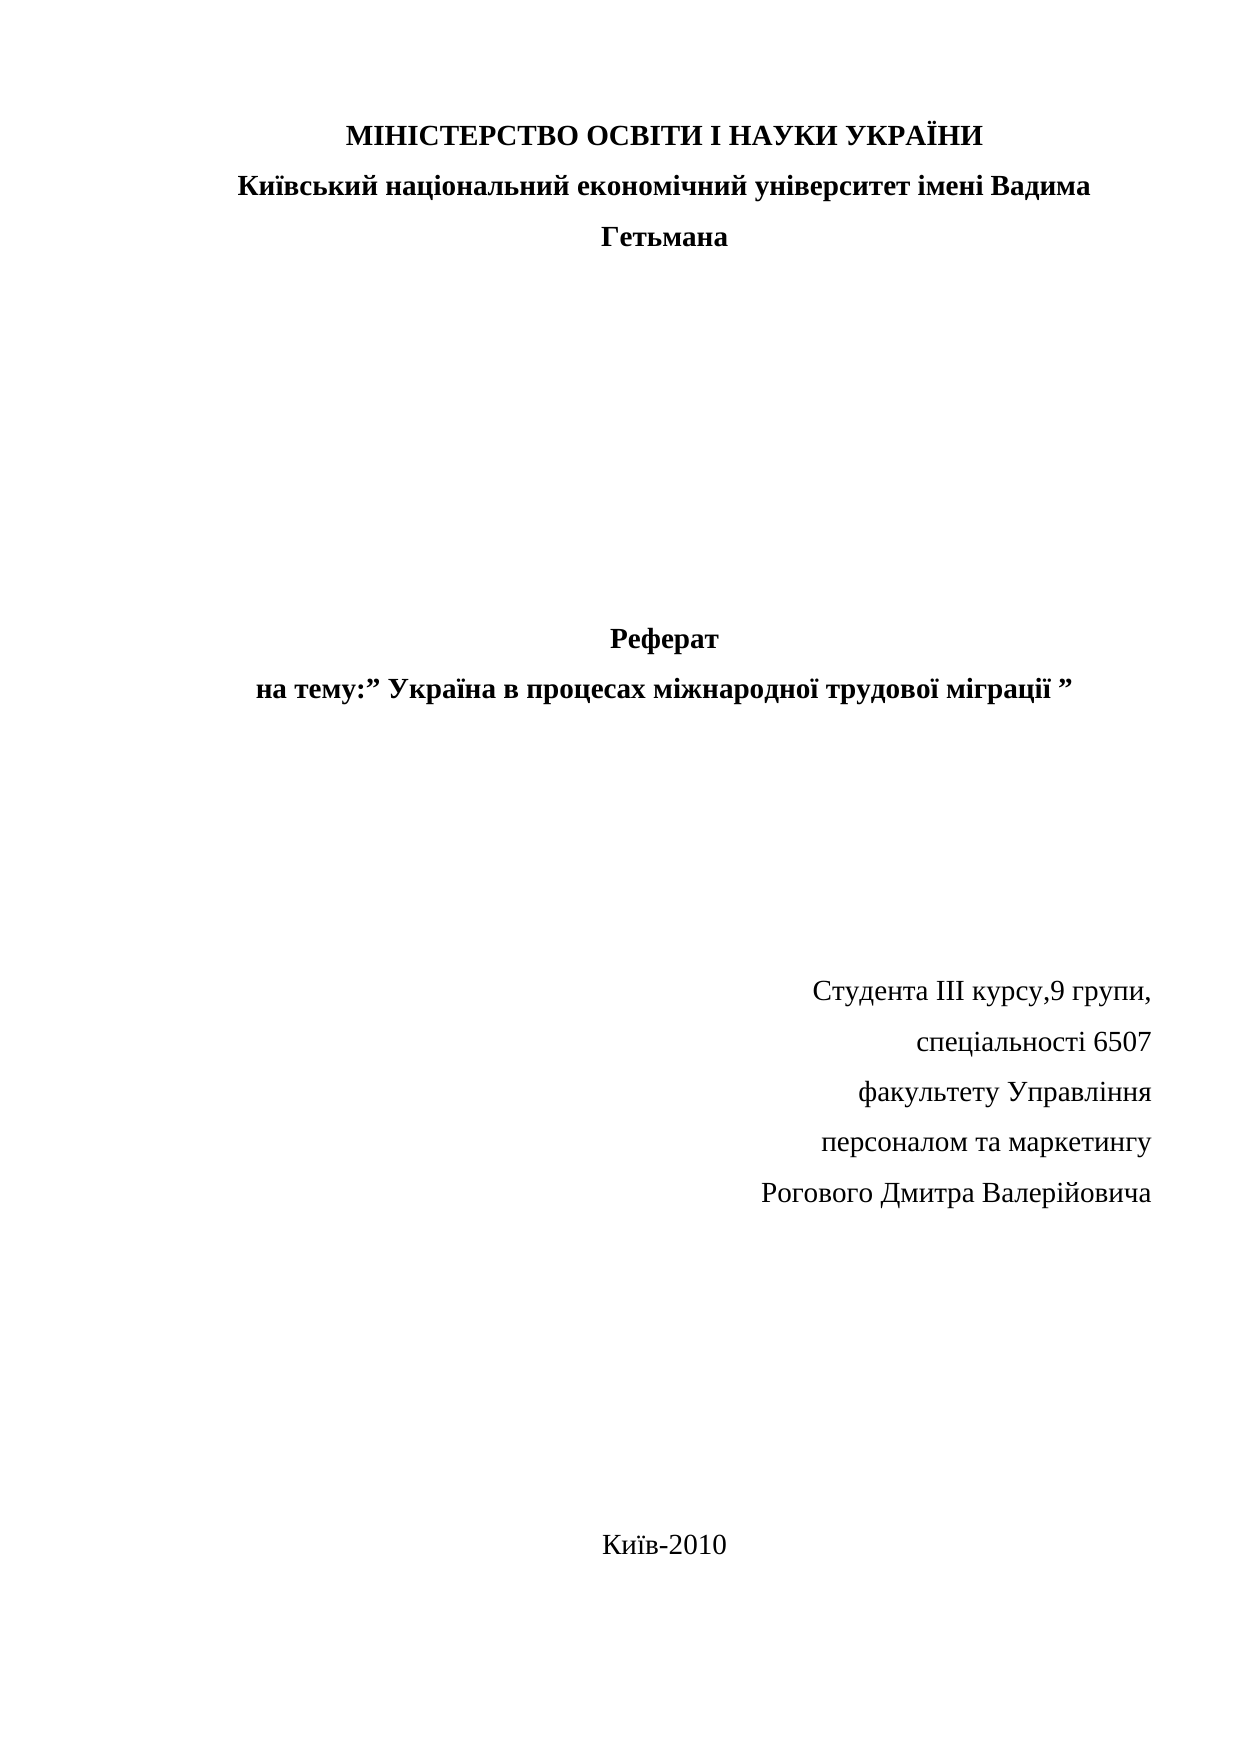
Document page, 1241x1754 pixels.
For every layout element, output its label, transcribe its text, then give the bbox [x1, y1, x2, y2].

text на тему:” Україна в процесах міжнародної трудової міграції ” [177, 672, 1152, 705]
text факультету Управління [177, 1074, 1152, 1108]
text спеціальності 6507 [177, 1024, 1152, 1057]
text Київ-2010 [177, 1527, 1152, 1560]
text Київський національний економічний університет імені Вадима Гетьмана [177, 168, 1152, 252]
text Студента ІІI курсу,9 групи, [177, 973, 1152, 1007]
text Рогового Дмитра Валерійовича [177, 1175, 1152, 1208]
text персоналом та маркетингу [177, 1124, 1152, 1158]
text Реферат [177, 621, 1152, 655]
text МІНІСТЕРСТВО ОСВІТИ І НАУКИ УКРАЇНИ [177, 118, 1152, 152]
